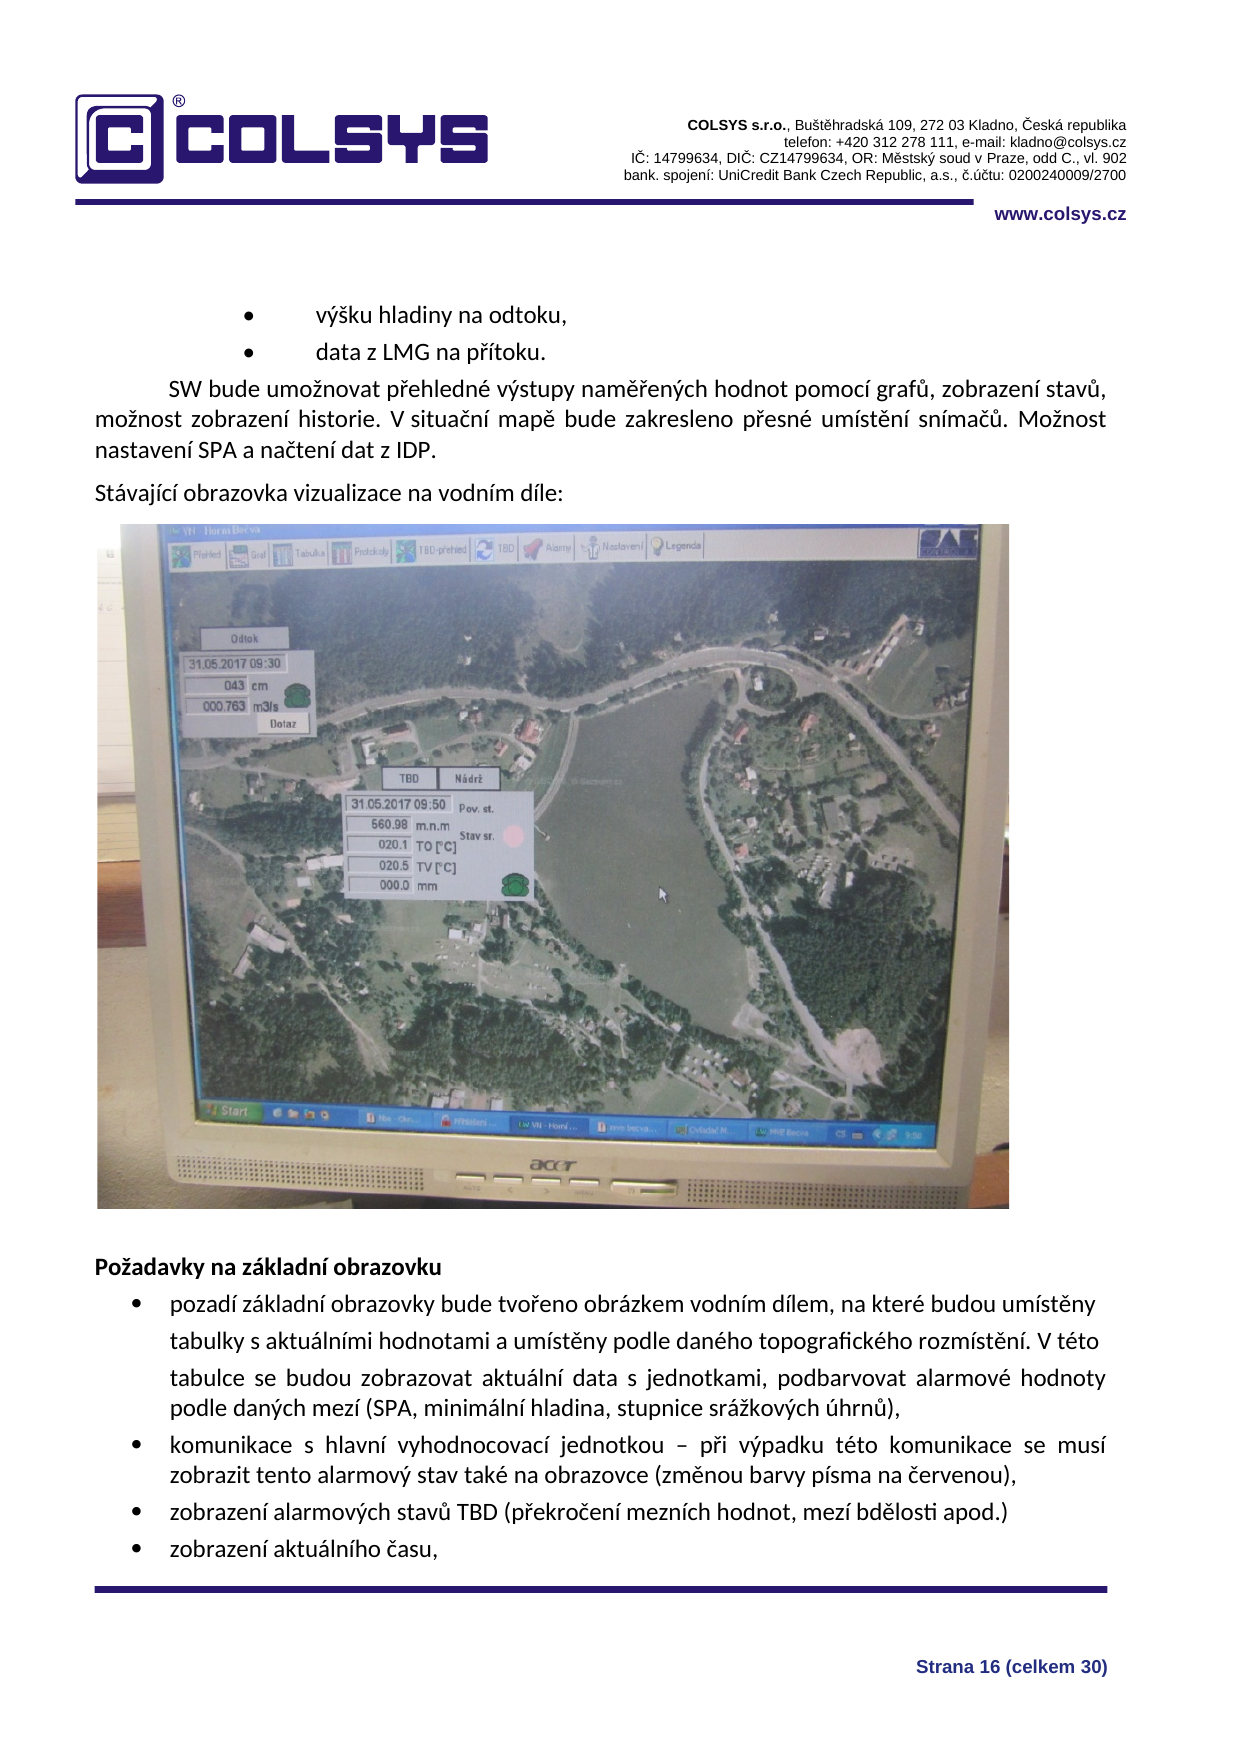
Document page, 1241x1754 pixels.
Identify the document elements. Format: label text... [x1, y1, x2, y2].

text Stávající obrazovka vizualizace na vodním díle: [94, 477, 1107, 508]
list data z LMG na přítoku. [242, 336, 1107, 367]
list zobrazení alarmových stavů TBD (překročení mezních hodnot, mezí bdělosti apod.) [132, 1496, 1107, 1527]
text tabulky s aktuálními hodnotami a umístěny podle daného topografického rozmístění. V této [169, 1325, 1107, 1356]
list pozadí základní obrazovky bude tvořeno obrázkem vodním dílem, na které budou umístěny [132, 1288, 1107, 1319]
text SW bude umožnovat přehledné výstupy naměřených hodnot pomocí grafů, zobrazení stavů, možnost zobrazení historie. V situační mapě bude zakresleno přesné umístění snímačů. Možnost nastavení SPA a načtení dat z IDP. [94, 373, 1107, 464]
picture [97, 524, 1010, 1209]
list komunikace s hlavní vyhodnocovací jednotkou – při výpadku této komunikace se musí zobrazit tento alarmový stav také na obrazovce (změnou barvy písma na červenou), [132, 1429, 1107, 1490]
text tabulce se budou zobrazovat aktuální data s jednotkami, podbarvovat alarmové hodnoty podle daných mezí (SPA, minimální hladina, stupnice srážkových úhrnů), [169, 1362, 1107, 1423]
list výšku hladiny na odtoku, [242, 299, 1107, 330]
list zobrazení aktuálního času, [132, 1533, 1107, 1564]
text Požadavky na základní obrazovku [94, 1252, 1107, 1282]
